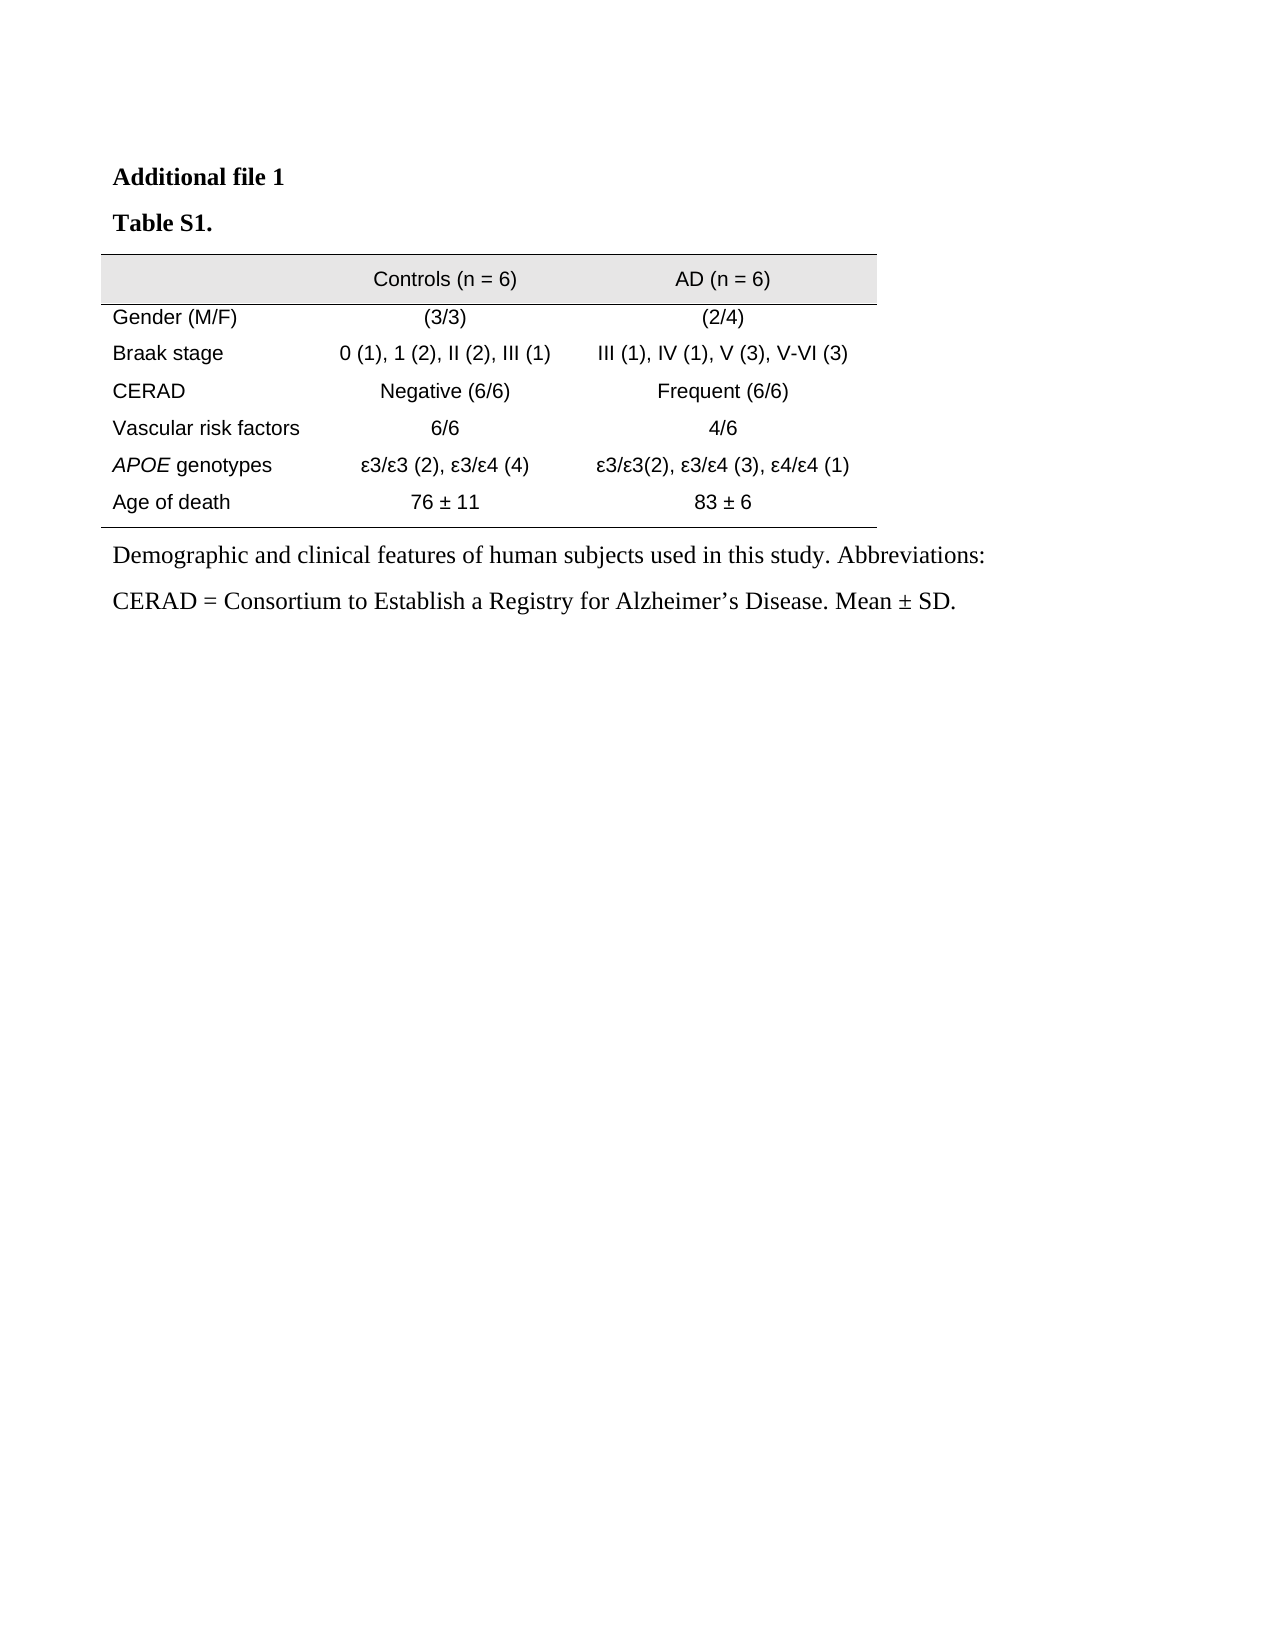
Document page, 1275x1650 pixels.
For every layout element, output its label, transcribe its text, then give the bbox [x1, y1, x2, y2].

table_cell ε3/ε3(2), ε3/ε4 (3), ε4/ε4 (1) [569, 453, 877, 489]
table_cell CERAD [101, 379, 322, 416]
table_cell Gender (M/F) [101, 305, 322, 341]
table_cell 0 (1), 1 (2), II (2), III (1) [322, 341, 569, 378]
text CERAD = Consortium to Establish a Registry for Alzheimer’s Disease. Mean ± SD. [112, 586, 1162, 615]
table_header [101, 255, 322, 303]
text Table S1. [112, 208, 1162, 237]
table_cell (2/4) [569, 305, 877, 341]
table_cell Negative (6/6) [322, 379, 569, 416]
table_cell APOE genotypes [101, 453, 322, 489]
table_cell Braak stage [101, 341, 322, 378]
table_cell 76 ± 11 [322, 490, 569, 527]
table_cell 83 ± 6 [569, 490, 877, 527]
table_header Controls (n = 6) [322, 255, 569, 303]
text Demographic and clinical features of human subjects used in this study. Abbreviations: [112, 541, 1162, 569]
text Additional file 1 [112, 162, 1162, 191]
table_cell ε3/ε3 (2), ε3/ε4 (4) [322, 453, 569, 489]
table_cell Frequent (6/6) [569, 379, 877, 416]
table_cell Age of death [101, 490, 322, 527]
table_header AD (n = 6) [569, 255, 877, 303]
table_cell 4/6 [569, 416, 877, 453]
table_cell III (1), IV (1), V (3), V-VI (3) [569, 341, 877, 378]
table_cell 6/6 [322, 416, 569, 453]
table_cell (3/3) [322, 305, 569, 341]
table_cell Vascular risk factors [101, 416, 322, 453]
